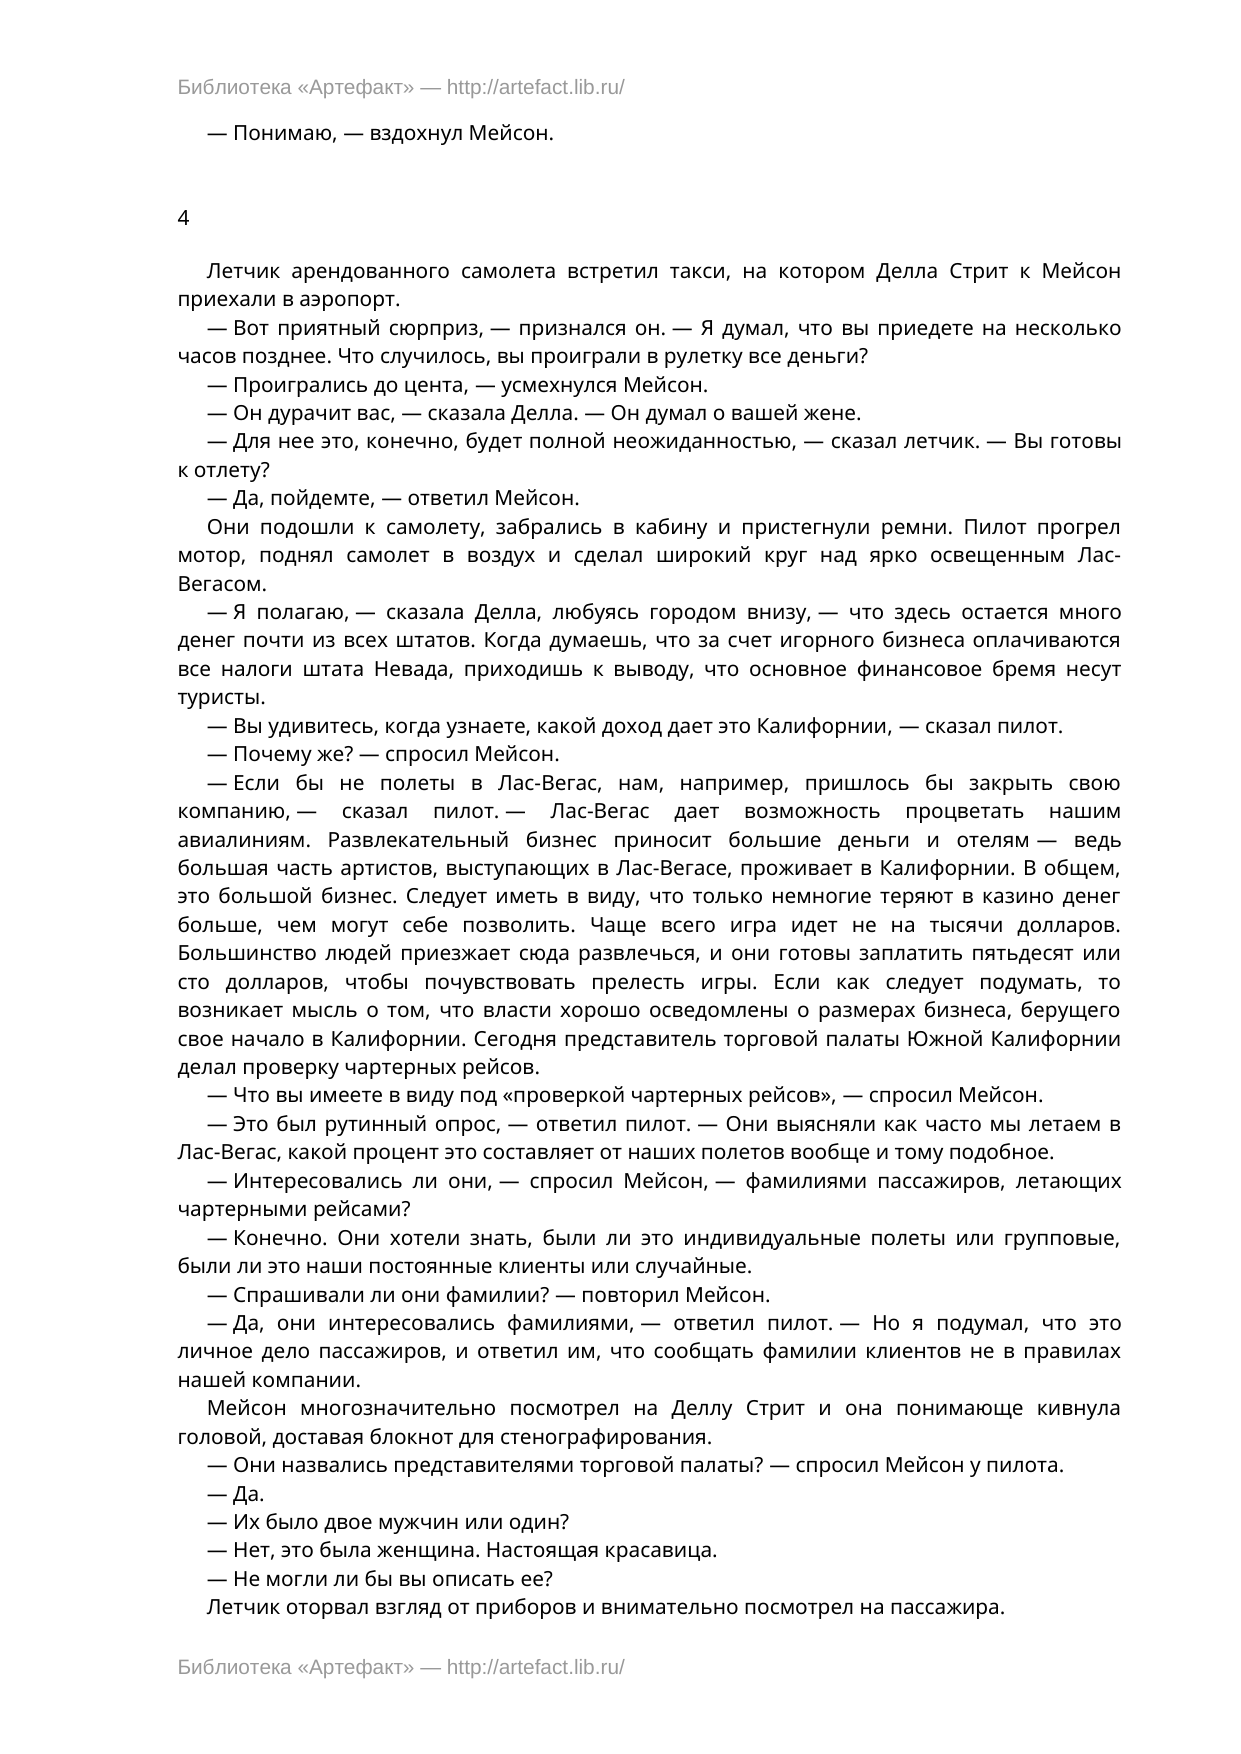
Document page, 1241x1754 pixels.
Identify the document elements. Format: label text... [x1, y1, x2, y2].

text — Конечно. Они хотели знать, были ли это индивидуальные полеты или групповые, были ли это наши постоянные клиенты или случайные. [177, 1223, 1122, 1280]
text Они подошли к самолету, забрались в кабину и пристегнули ремни. Пилот прогрел мотор, поднял самолет в воздух и сделал широкий круг над ярко освещенным Лас-Вегасом. [177, 512, 1122, 597]
text — Я полагаю, — сказала Делла, любуясь городом внизу, — что здесь остается много денег почти из всех штатов. Когда думаешь, что за счет игорного бизнеса оплачиваются все налоги штата Невада, приходишь к выводу, что основное финансовое бремя несут туристы. [177, 597, 1122, 711]
text Летчик арендованного самолета встретил такси, на котором Делла Стрит к Мейсон приехали в аэропорт. [177, 256, 1122, 313]
text — Интересовались ли они, — спросил Мейсон, — фамилиями пассажиров, летающих чартерными рейсами? [177, 1166, 1122, 1223]
text — Они назвались представителями торговой палаты? — спросил Мейсон у пилота. [177, 1450, 1122, 1479]
text — Что вы имеете в виду под «проверкой чартерных рейсов», — спросил Мейсон. [177, 1081, 1122, 1109]
text — Вот приятный сюрприз, — признался он. — Я думал, что вы приедете на несколько часов позднее. Что случилось, вы проиграли в рулетку все деньги? [177, 313, 1122, 370]
text — Если бы не полеты в Лас-Вегас, нам, например, пришлось бы закрыть свою компанию, — сказал пилот. — Лас-Вегас дает возможность процветать нашим авиалиниям. Развлекательный бизнес приносит большие деньги и отелям — ведь большая часть артистов, выступающих в Лас-Вегасе, проживает в Калифорнии. В общем, это большой бизнес. Следует иметь в виду, что только немногие теряют в казино денег больше, чем могут себе позволить. Чаще всего игра идет не на тысячи долларов. Большинство людей приезжает сюда развлечься, и они готовы заплатить пятьдесят или сто долларов, чтобы почувствовать прелесть игры. Если как следует подумать, то возникает мысль о том, что власти хорошо осведомлены о размерах бизнеса, берущего свое начало в Калифорнии. Сегодня представитель торговой палаты Южной Калифорнии делал проверку чартерных рейсов. [177, 768, 1122, 1081]
text — Да, они интересовались фамилиями, — ответил пилот. — Но я подумал, что это личное дело пассажиров, и ответил им, что сообщать фамилии клиентов не в правилах нашей компании. [177, 1308, 1122, 1393]
text Летчик оторвал взгляд от приборов и внимательно посмотрел на пассажира. [177, 1592, 1122, 1621]
text 4 [177, 147, 1122, 256]
text — Почему же? — спросил Мейсон. [177, 739, 1122, 768]
text — Проигрались до цента, — усмехнулся Мейсон. [177, 370, 1122, 398]
text — Для нее это, конечно, будет полной неожиданностью, — сказал летчик. — Вы готовы к отлету? [177, 427, 1122, 483]
text — Это был рутинный опрос, — ответил пилот. — Они выясняли как часто мы летаем в Лас-Вегас, какой процент это составляет от наших полетов вообще и тому подобное. [177, 1109, 1122, 1166]
text — Не могли ли бы вы описать ее? [177, 1564, 1122, 1592]
text — Да. [177, 1479, 1122, 1507]
text — Да, пойдемте, — ответил Мейсон. [177, 483, 1122, 512]
text — Их было двое мужчин или один? [177, 1507, 1122, 1536]
text — Спрашивали ли они фамилии? — повторил Мейсон. [177, 1280, 1122, 1308]
text — Вы удивитесь, когда узнаете, какой доход дает это Калифорнии, — сказал пилот. [177, 711, 1122, 739]
text — Он дурачит вас, — сказала Делла. — Он думал о вашей жене. [177, 398, 1122, 427]
text — Понимаю, — вздохнул Мейсон. [177, 118, 1122, 147]
text Мейсон многозначительно посмотрел на Деллу Стрит и она понимающе кивнула головой, доставая блокнот для стенографирования. [177, 1393, 1122, 1450]
text — Нет, это была женщина. Настоящая красавица. [177, 1536, 1122, 1564]
